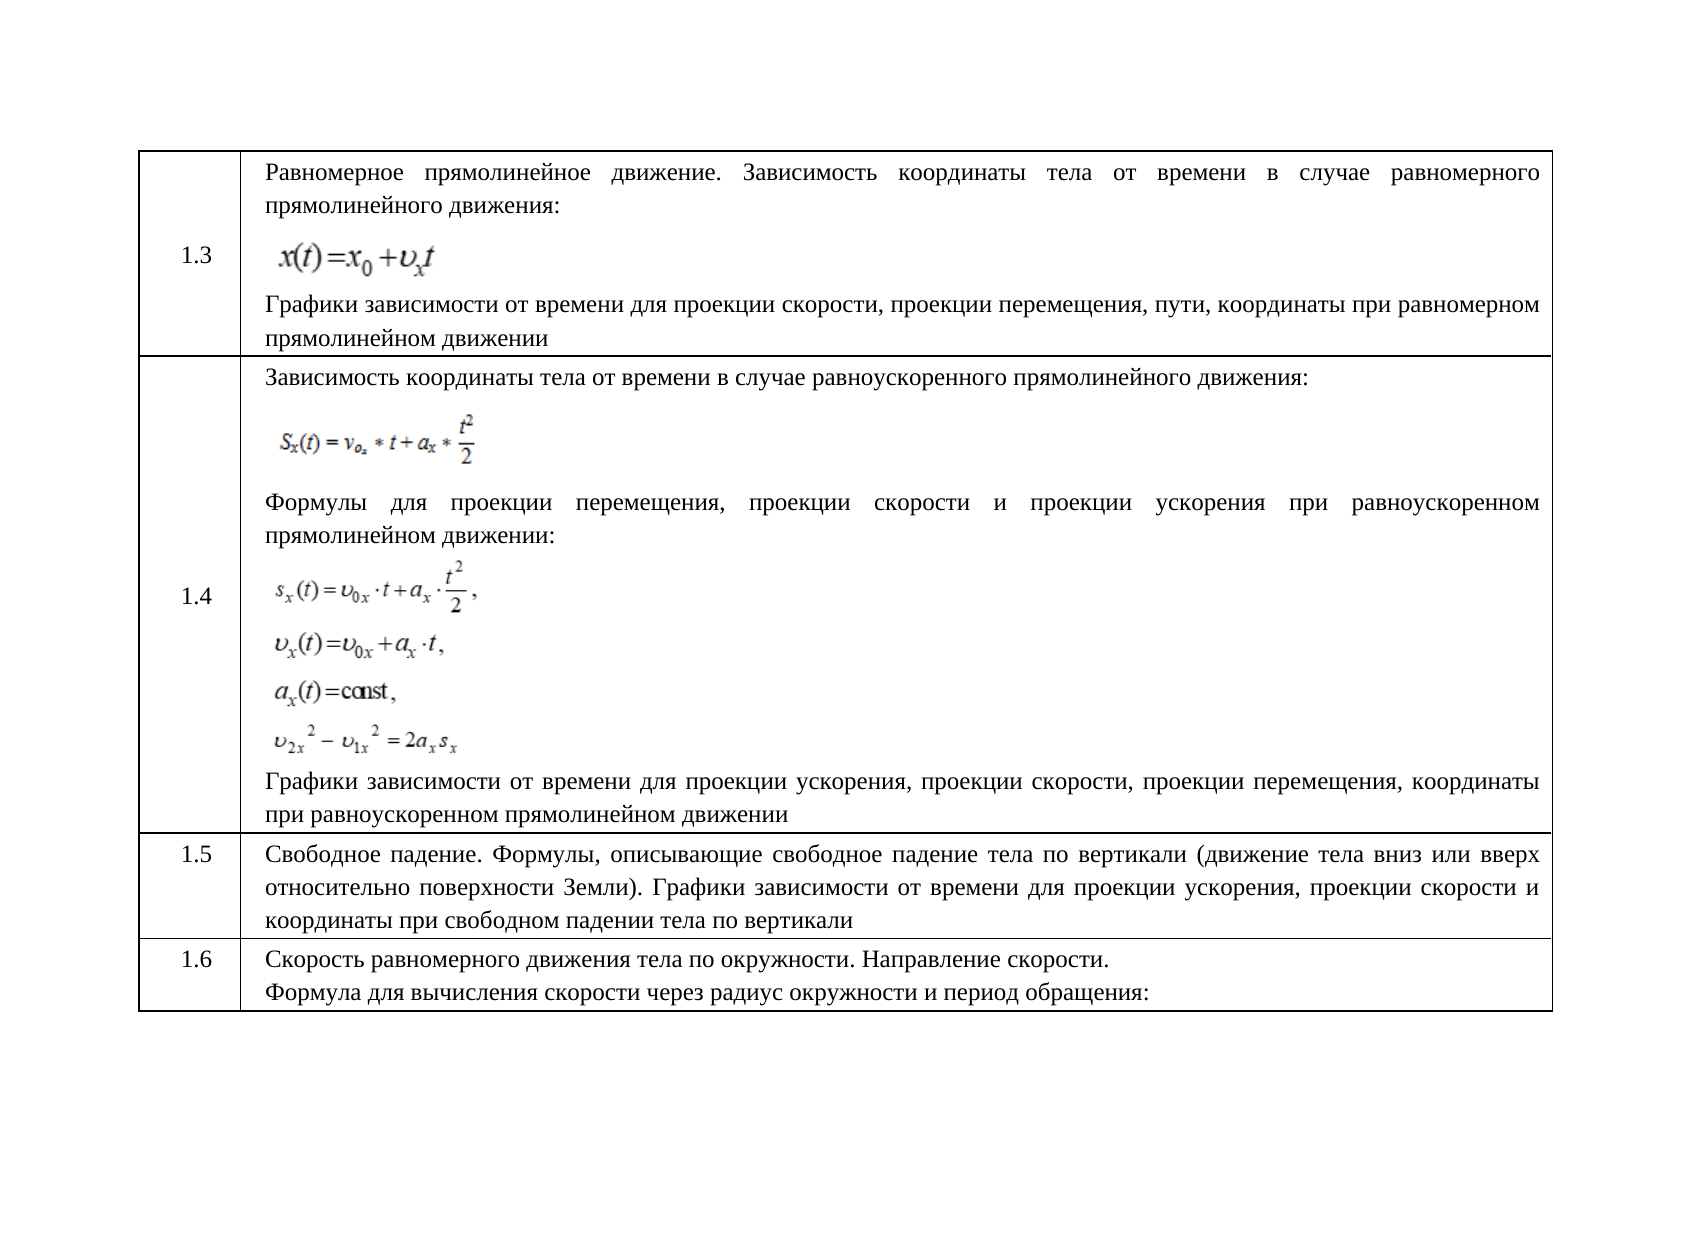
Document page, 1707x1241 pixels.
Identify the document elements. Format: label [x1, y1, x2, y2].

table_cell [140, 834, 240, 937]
picture [271, 552, 495, 763]
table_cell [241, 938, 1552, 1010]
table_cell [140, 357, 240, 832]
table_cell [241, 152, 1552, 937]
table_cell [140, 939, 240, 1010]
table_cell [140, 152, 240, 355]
picture [271, 395, 495, 483]
picture [271, 222, 445, 286]
